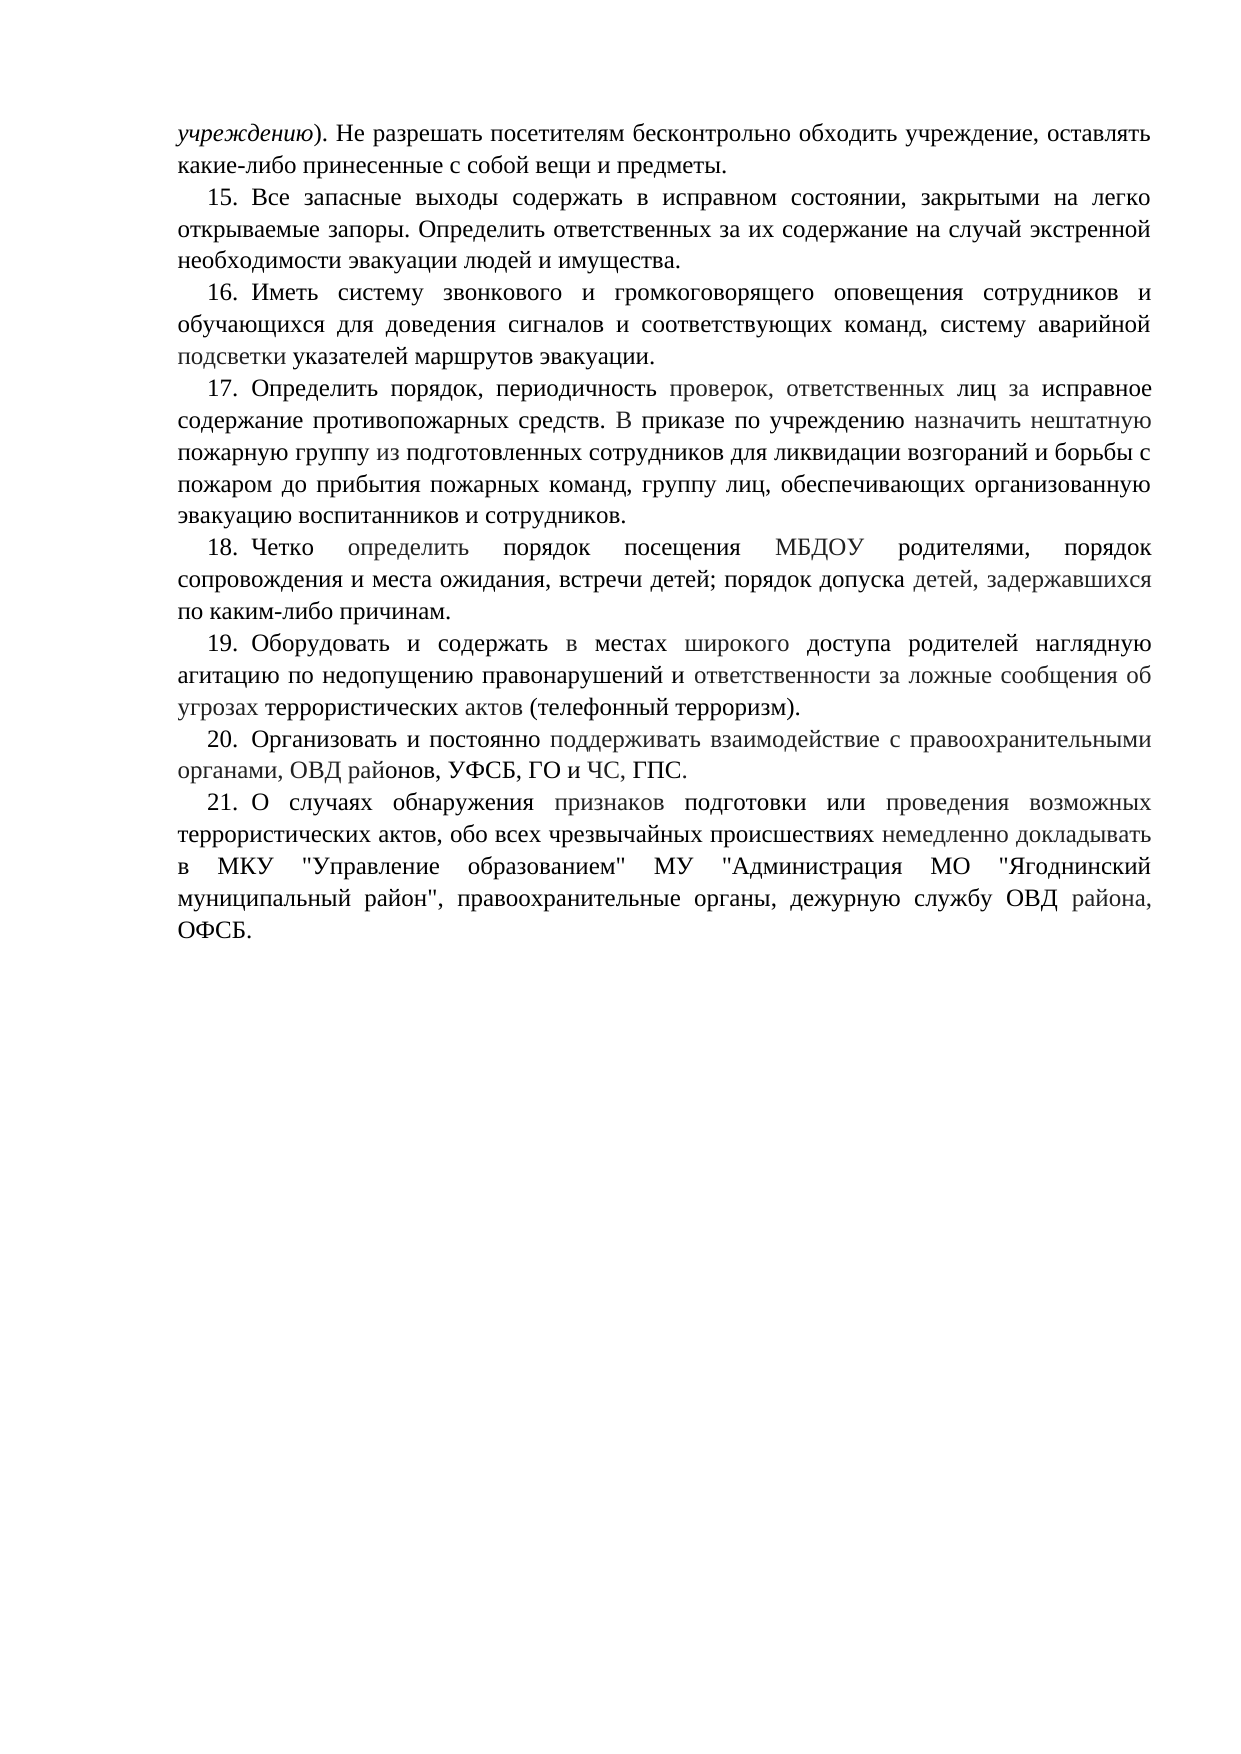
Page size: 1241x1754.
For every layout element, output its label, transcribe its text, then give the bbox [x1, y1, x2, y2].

list Определить порядок, периодичность проверок, ответственных лиц за исправное содержание противопожарных средств. В приказе по учреждению назначить нештатную пожарную группу из подготовленных сотрудников для ликвидации возгораний и борьбы с пожаром до прибытия пожарных команд, группу лиц, обеспечивающих организованную эвакуацию воспитанников и сотрудников. [177, 373, 1152, 529]
list Организовать и постоянно поддерживать взаимодействие с правоохранительными органами, ОВД районов, УФСБ, ГО и ЧС, ГПС. [177, 724, 1152, 784]
list Иметь систему звонкового и громкоговорящего оповещения сотрудников и обучающихся для доведения сигналов и соответствующих команд, систему аварийной подсветки указателей маршрутов эвакуации. [177, 277, 1152, 370]
list О случаях обнаружения признаков подготовки или проведения возможных террористических актов, обо всех чрезвычайных происшествиях немедленно докладывать в МКУ "Управление образованием" МУ "Администрация МО "Ягоднинский муниципальный район", правоохранительные органы, дежурную службу ОВД района, ОФСБ. [177, 787, 1152, 944]
list Все запасные выходы содержать в исправном состоянии, закрытыми на легко открываемые запоры. Определить ответственных за их содержание на случай экстренной необходимости эвакуации людей и имущества. [177, 182, 1152, 274]
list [177, 118, 1152, 179]
list Оборудовать и содержать в местах широкого доступа родителей наглядную агитацию по недопущению правонарушений и ответственности за ложные сообщения об угрозах террористических актов (телефонный терроризм). [177, 628, 1152, 721]
list Четко определить порядок посещения МБДОУ родителями, порядок сопровождения и места ожидания, встречи детей; порядок допуска детей, задержавшихся по каким-либо причинам. [177, 532, 1152, 625]
